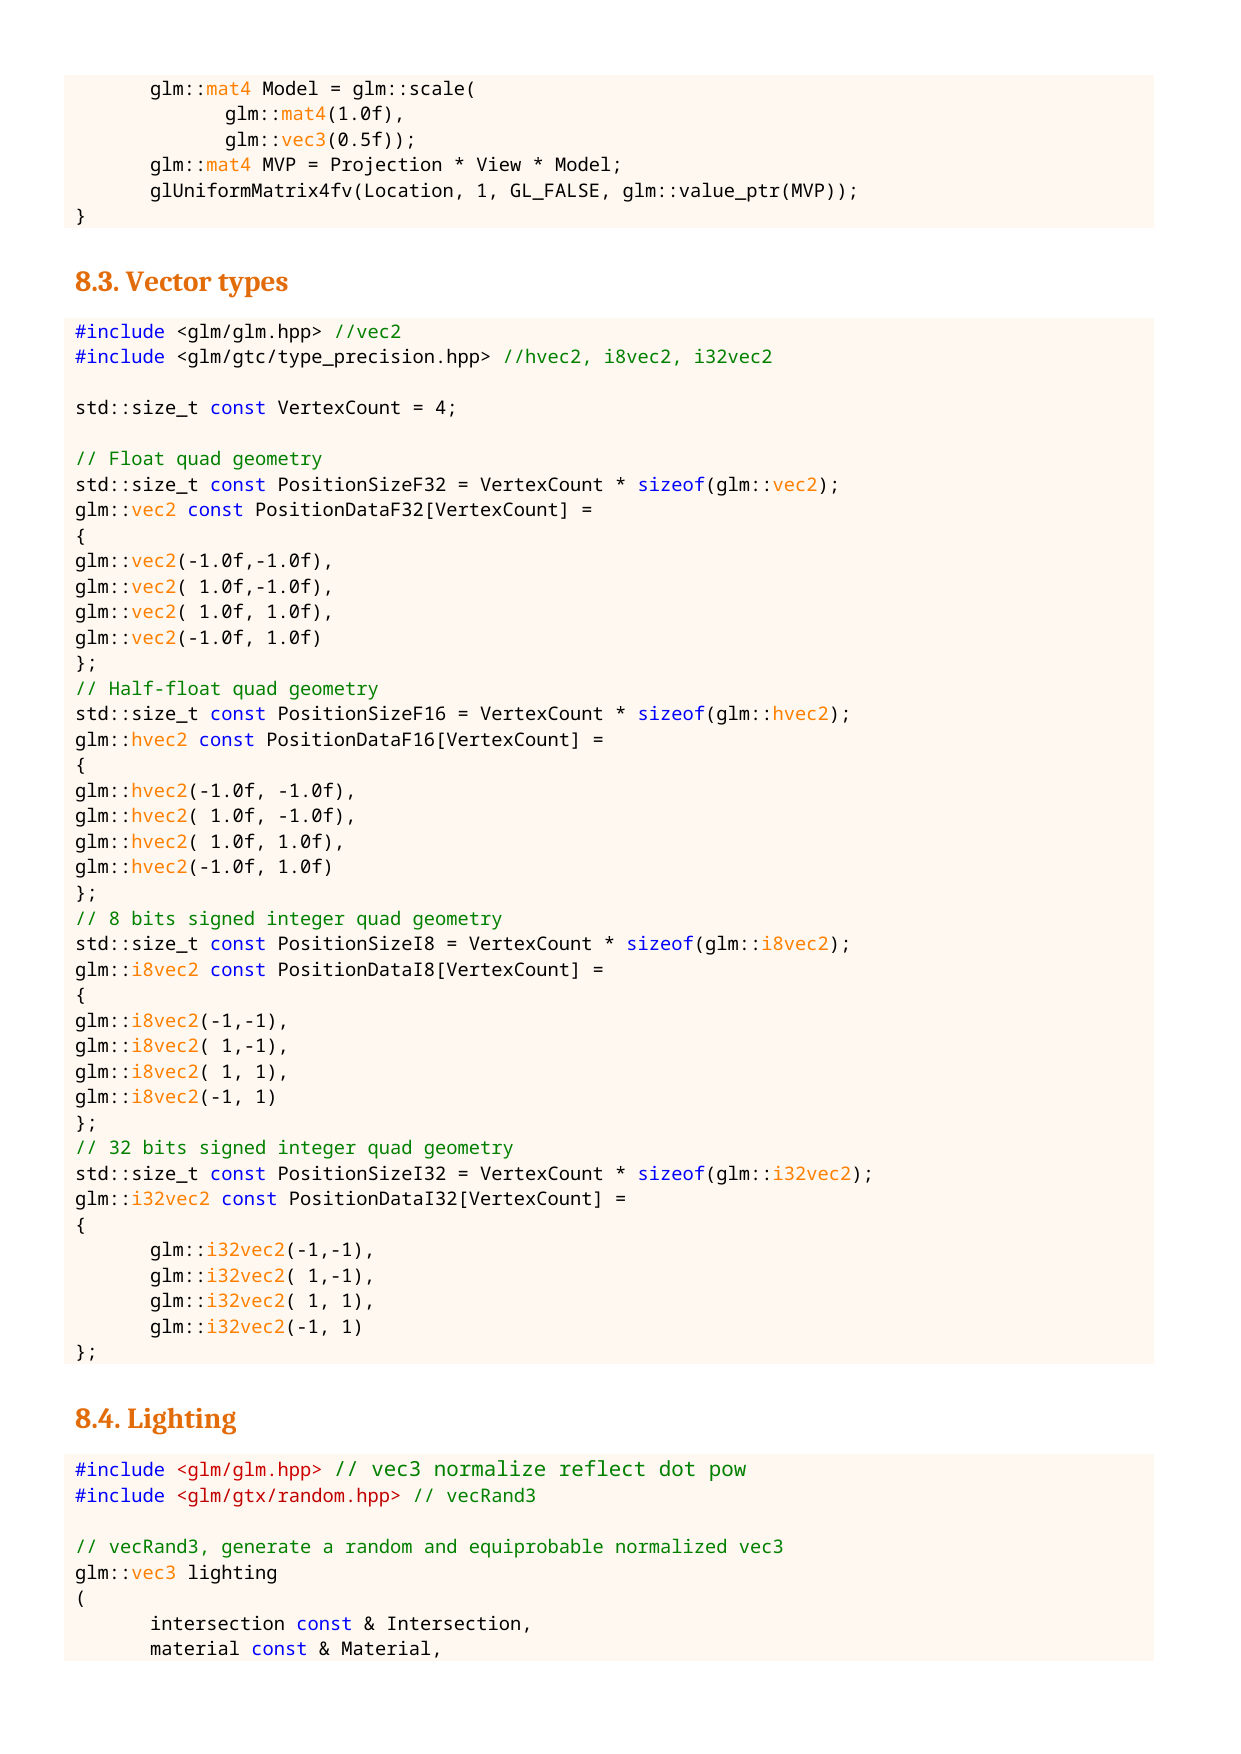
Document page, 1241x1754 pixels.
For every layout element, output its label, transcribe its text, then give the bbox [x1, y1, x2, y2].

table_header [64, 75, 1154, 228]
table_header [64, 1454, 1154, 1661]
table_header #include <glm/glm.hpp> //vec2 #include <glm/gtc/type_precision.hpp> //hvec2, i8vec2, i32vec2 std::size_t const VertexCount = 4; // Float quad geometry std::size_t const PositionSizeF32 = VertexCount * sizeof(glm::vec2); glm::vec2 const PositionDataF32[VertexCount] = { glm::vec2(-1.0f,-1.0f), glm::vec2( 1.0f,-1.0f), glm::vec2( 1.0f, 1.0f), glm::vec2(-1.0f, 1.0f) }; // Half-float quad geometry std::size_t const PositionSizeF16 = VertexCount * sizeof(glm::hvec2); glm::hvec2 const PositionDataF16[VertexCount] = { glm::hvec2(-1.0f, -1.0f), glm::hvec2( 1.0f, -1.0f), glm::hvec2( 1.0f, 1.0f), glm::hvec2(-1.0f, 1.0f) }; // 8 bits signed integer quad geometry std::size_t const PositionSizeI8 = VertexCount * sizeof(glm::i8vec2); glm::i8vec2 const PositionDataI8[VertexCount] = { glm::i8vec2(-1,-1), glm::i8vec2( 1,-1), glm::i8vec2( 1, 1), glm::i8vec2(-1, 1) }; // 32 bits signed integer quad geometry std::size_t const PositionSizeI32 = VertexCount * sizeof(glm::i32vec2); glm::i32vec2 const PositionDataI32[VertexCount] = { glm::i32vec2(-1,-1), glm::i32vec2( 1,-1), glm::i32vec2( 1, 1), glm::i32vec2(-1, 1) }; [64, 318, 1154, 1364]
subtitle 8.4. Lighting [75, 1402, 1165, 1435]
subtitle 8.3. Vector types [75, 266, 1165, 299]
